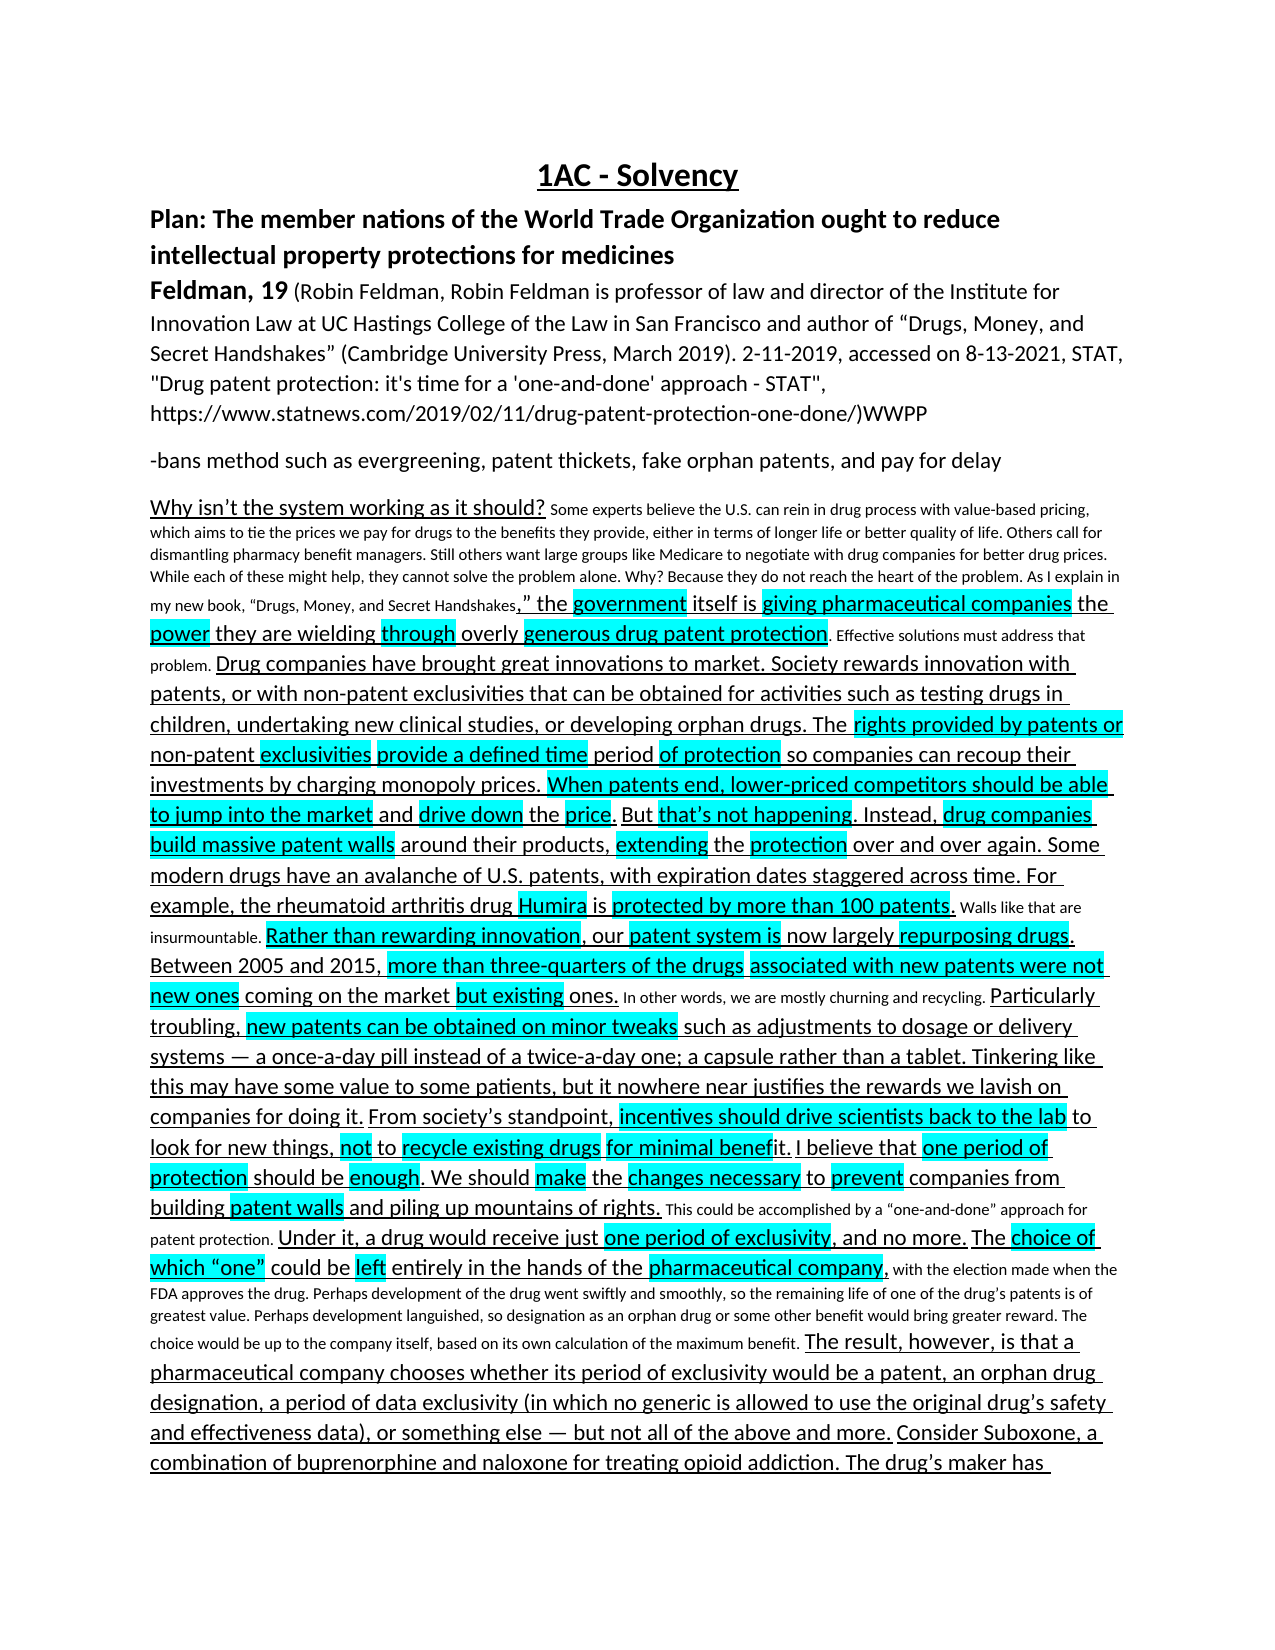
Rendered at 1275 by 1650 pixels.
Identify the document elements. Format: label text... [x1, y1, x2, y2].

subtitle Plan: The member nations of the World Trade Organization ought to reduce intellectual property protections for medicines [150, 202, 1125, 271]
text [150, 493, 1125, 1476]
subtitle 1AC - Solvency [150, 154, 1125, 195]
text Feldman, 19 (Robin Feldman, Robin Feldman is professor of law and director of the Institute for Innovation Law at UC Hastings College of the Law in San Francisco and author of “Drugs, Money, and Secret Handshakes” (Cambridge University Press, March 2019). 2-11-2019, accessed on 8-13-2021, STAT, "Drug patent protection: it's time for a 'one-and-done' approach - STAT", https://www.statnews.com/2019/02/11/drug-patent-protection-one-done/)WWPP [150, 273, 1125, 427]
text -bans method such as evergreening, patent thickets, fake orphan patents, and pay for delay [150, 446, 1125, 474]
